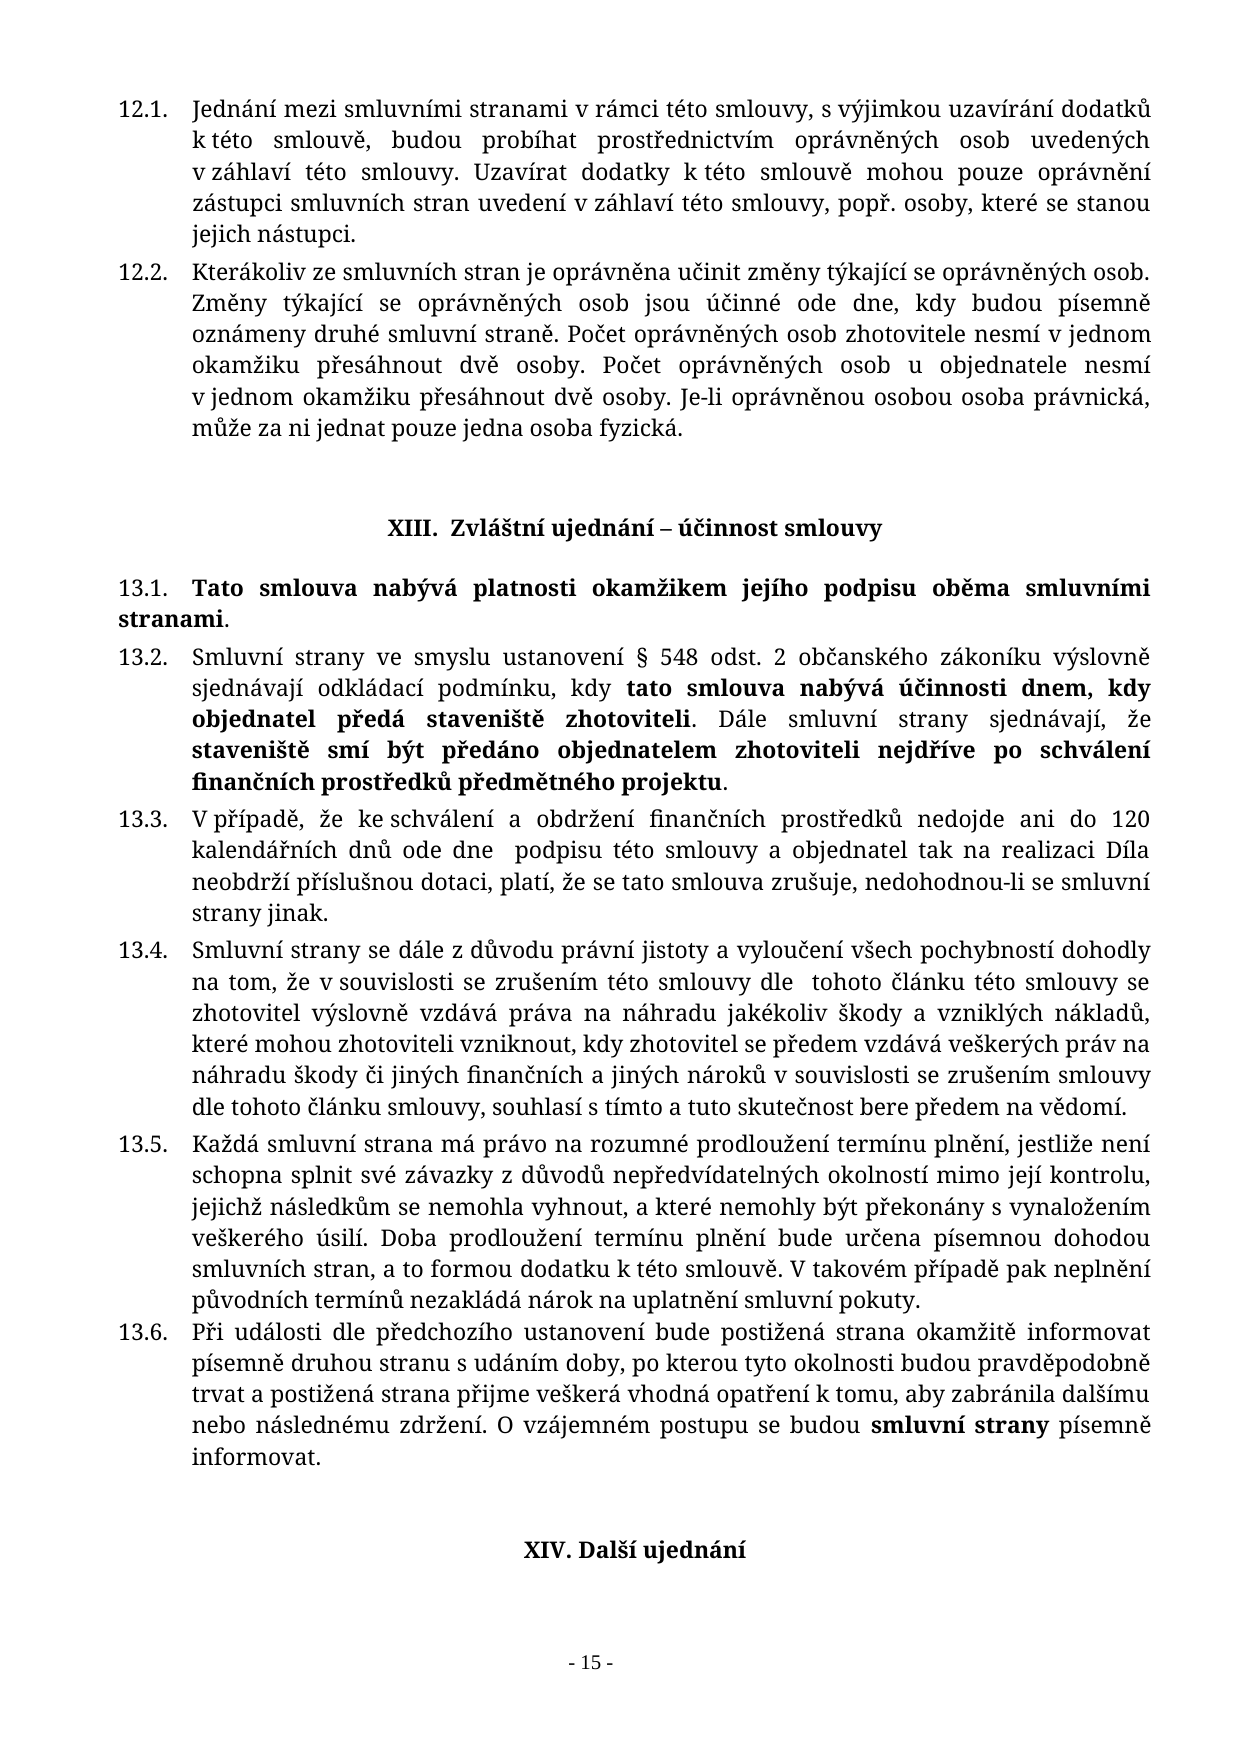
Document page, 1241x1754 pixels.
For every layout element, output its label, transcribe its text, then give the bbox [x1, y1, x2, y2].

list Jednání mezi smluvními stranami v rámci této smlouvy, s výjimkou uzavírání dodatků k této smlouvě, budou probíhat prostřednictvím oprávněných osob uvedených v záhlaví této smlouvy. Uzavírat dodatky k této smlouvě mohou pouze oprávnění zástupci smluvních stran uvedení v záhlaví této smlouvy, popř. osoby, které se stanou jejich nástupci. [118, 93, 1152, 249]
subtitle 13.1. Tato smlouva nabývá platnosti okamžikem jejího podpisu oběma smluvními stranami. [118, 572, 1152, 634]
subtitle XIII. Zvláštní ujednání – účinnost smlouvy [118, 512, 1152, 543]
subtitle 13.4. Smluvní strany se dále z důvodu právní jistoty a vyloučení všech pochybností dohodly na tom, že v souvislosti se zrušením této smlouvy dle tohoto článku této smlouvy se zhotovitel výslovně vzdává práva na náhradu jakékoliv škody a vzniklých nákladů, které mohou zhotoviteli vzniknout, kdy zhotovitel se předem vzdává veškerých práv na náhradu škody či jiných finančních a jiných nároků v souvislosti se zrušením smlouvy dle tohoto článku smlouvy, souhlasí s tímto a tuto skutečnost bere předem na vědomí. [118, 934, 1152, 1122]
subtitle 13.2. Smluvní strany ve smyslu ustanovení § 548 odst. 2 občanského zákoníku výslovně sjednávají odkládací podmínku, kdy tato smlouva nabývá účinnosti dnem, kdy objednatel předá staveniště zhotoviteli. Dále smluvní strany sjednávají, že staveniště smí být předáno objednatelem zhotoviteli nejdříve po schválení finančních prostředků předmětného projektu. [118, 640, 1152, 797]
text 13.5. Každá smluvní strana má právo na rozumné prodloužení termínu plnění, jestliže není schopna splnit své závazky z důvodů nepředvídatelných okolností mimo její kontrolu, jejichž následkům se nemohla vyhnout, a které nemohly být překonány s vynaložením veškerého úsilí. Doba prodloužení termínu plnění bude určena písemnou dohodou smluvních stran, a to formou dodatku k této smlouvě. V takovém případě pak neplnění původních termínů nezakládá nárok na uplatnění smluvní pokuty. [118, 1128, 1152, 1315]
list Kterákoliv ze smluvních stran je oprávněna učinit změny týkající se oprávněných osob. Změny týkající se oprávněných osob jsou účinné ode dne, kdy budou písemně oznámeny druhé smluvní straně. Počet oprávněných osob zhotovitele nesmí v jednom okamžiku přesáhnout dvě osoby. Počet oprávněných osob u objednatele nesmí v jednom okamžiku přesáhnout dvě osoby. Je-li oprávněnou osobou osoba právnická, může za ni jednat pouze jedna osoba fyzická. [118, 255, 1152, 443]
text XIV. Další ujednání [118, 1534, 1152, 1565]
subtitle 13.3. V případě, že ke schválení a obdržení finančních prostředků nedojde ani do 120 kalendářních dnů ode dne podpisu této smlouvy a objednatel tak na realizaci Díla neobdrží příslušnou dotaci, platí, že se tato smlouva zrušuje, nedohodnou-li se smluvní strany jinak. [118, 803, 1152, 928]
text 13.6. Při události dle předchozího ustanovení bude postižená strana okamžitě informovat písemně druhou stranu s udáním doby, po kterou tyto okolnosti budou pravděpodobně trvat a postižená strana přijme veškerá vhodná opatření k tomu, aby zabránila dalšímu nebo následnému zdržení. O vzájemném postupu se budou smluvní strany písemně informovat. [118, 1315, 1152, 1472]
